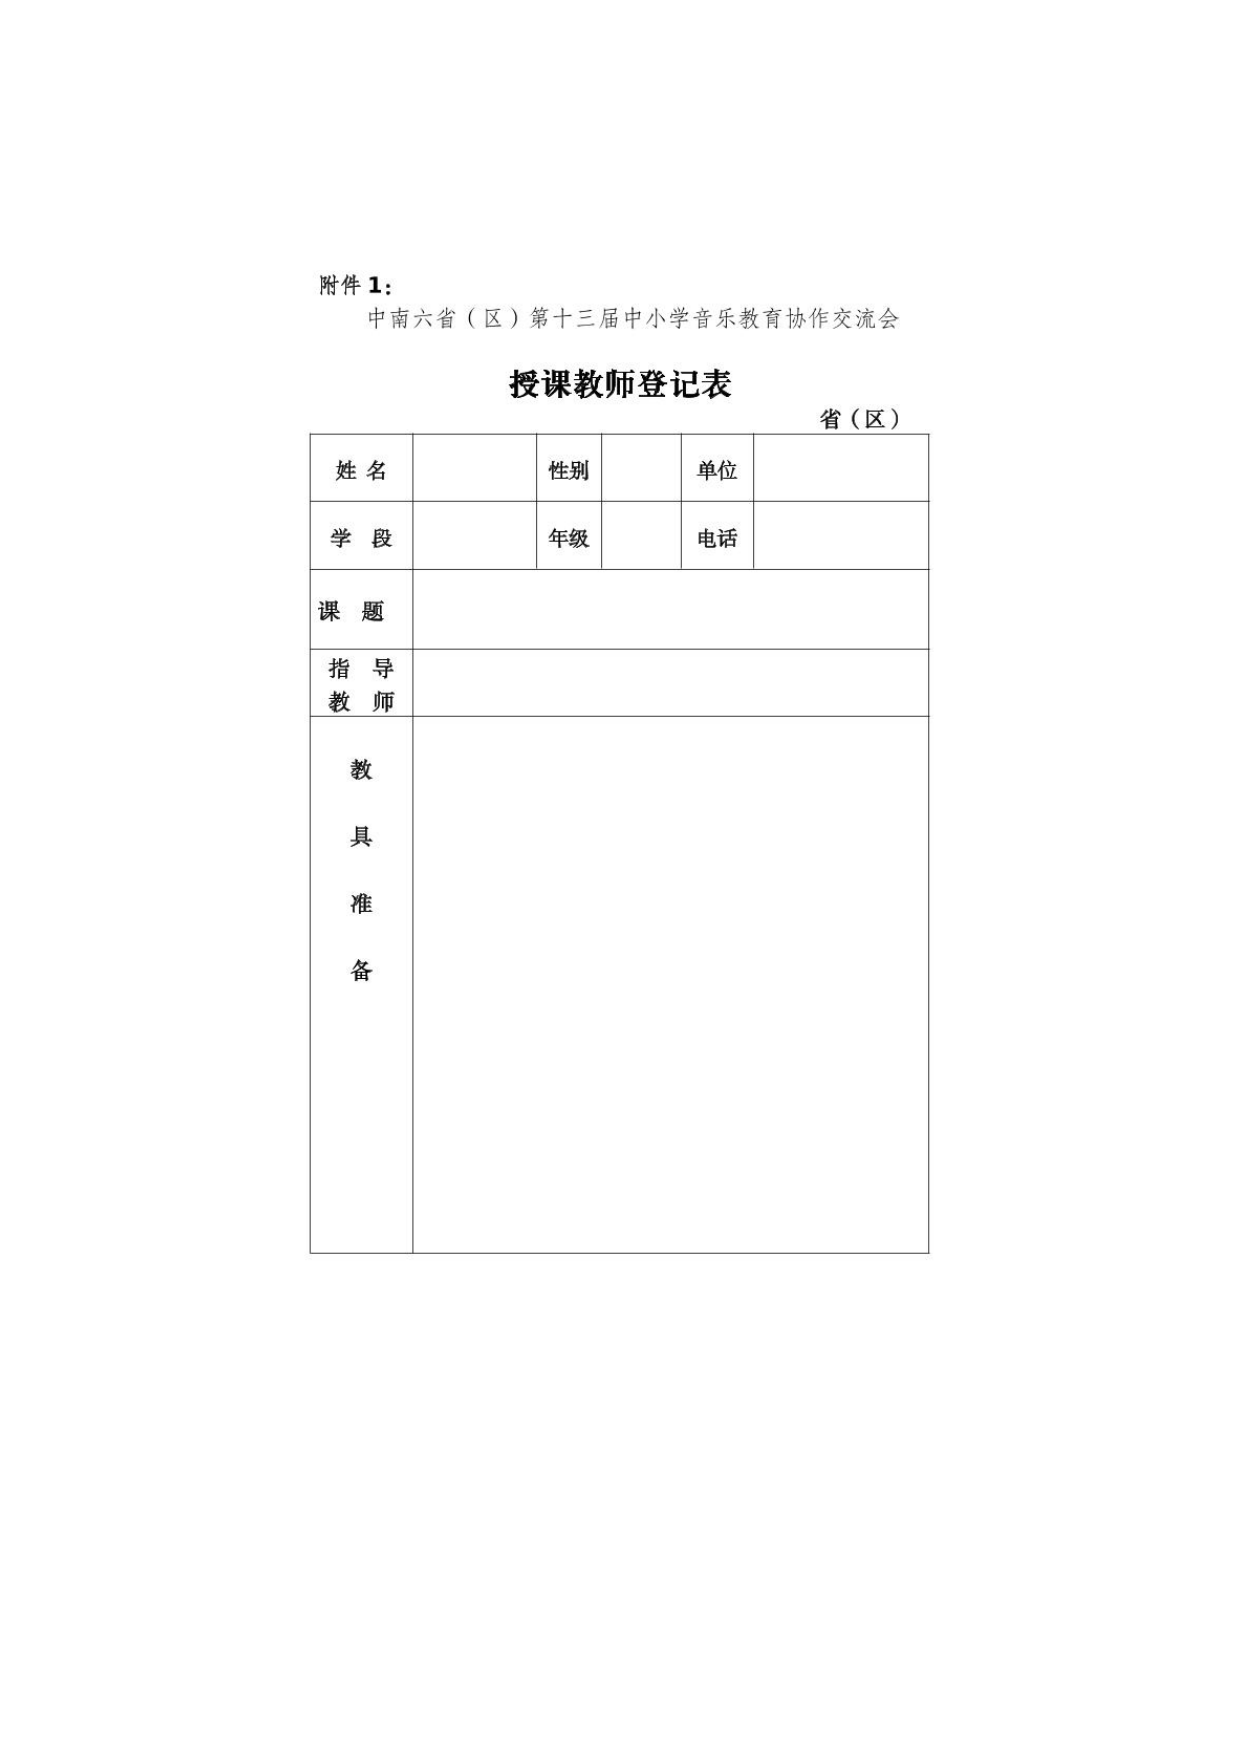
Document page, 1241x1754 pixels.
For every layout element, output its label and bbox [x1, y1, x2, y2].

picture [187, 162, 1053, 1387]
